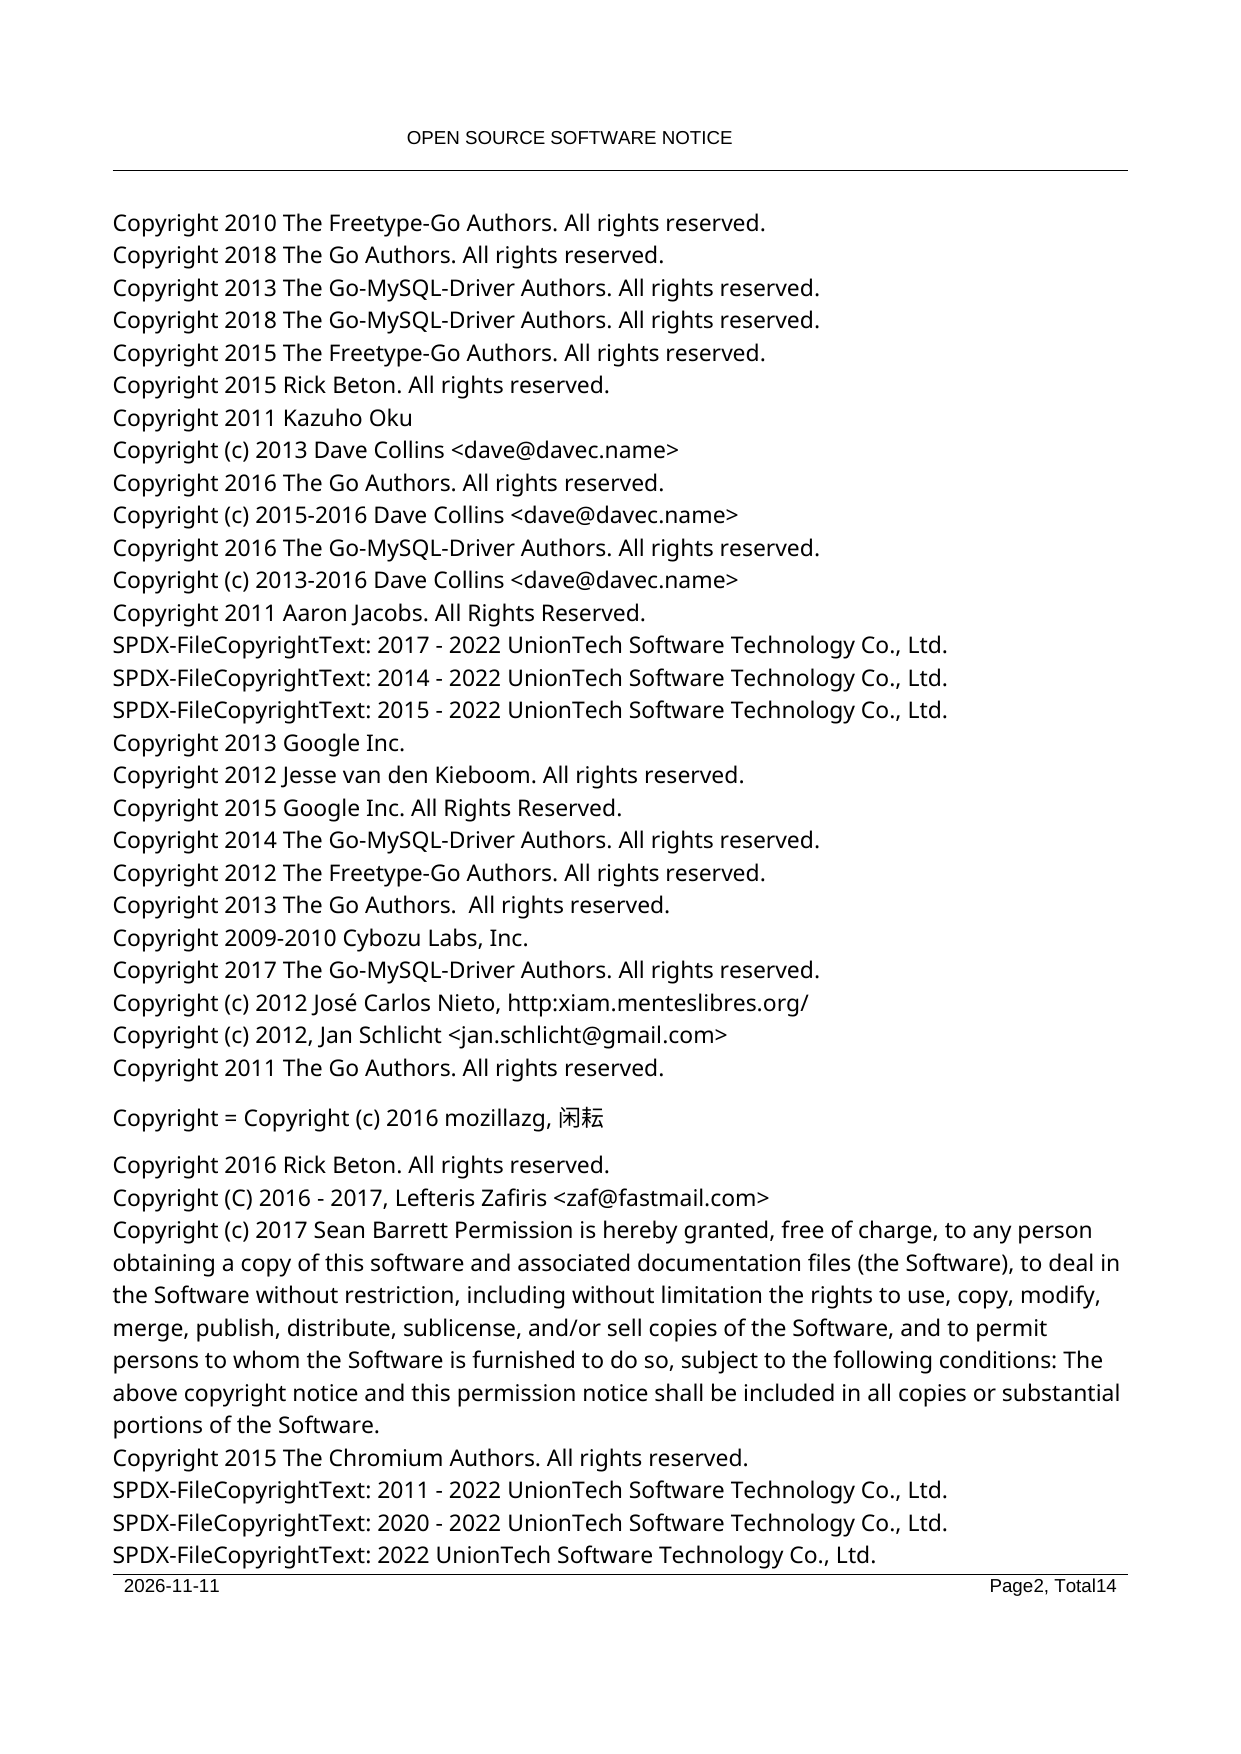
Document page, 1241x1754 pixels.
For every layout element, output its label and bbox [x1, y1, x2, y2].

text [112, 206, 1128, 1571]
